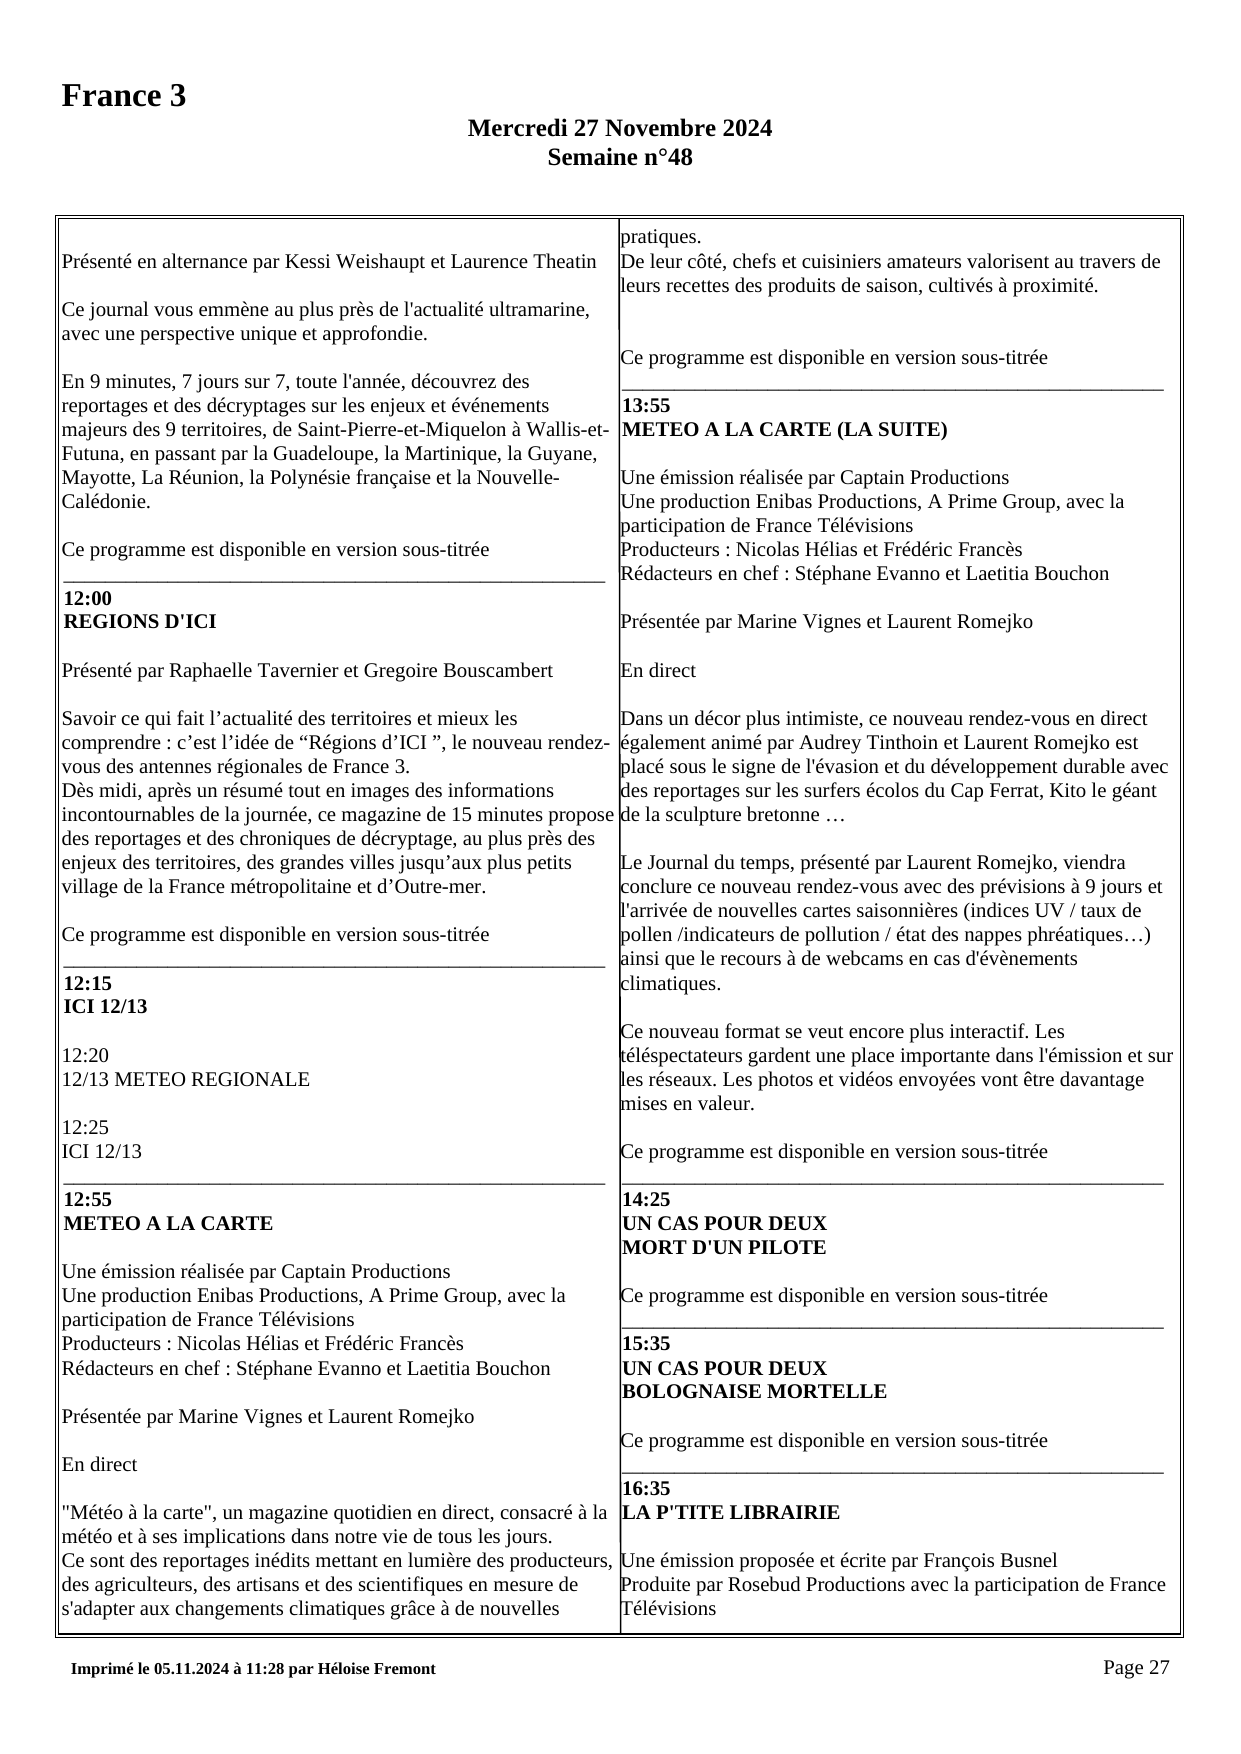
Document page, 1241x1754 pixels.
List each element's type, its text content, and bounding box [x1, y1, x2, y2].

text 12:00 [63, 585, 620, 609]
text 12:15 [63, 970, 620, 994]
text Ce programme est disponible en version sous-titrée [620, 1428, 1179, 1452]
text UN CAS POUR DEUX [622, 1355, 1179, 1379]
text 16:35 [622, 1476, 1179, 1500]
text BOLOGNAISE MORTELLE [622, 1379, 1179, 1403]
text ____________________________________________________ [63, 946, 620, 970]
text Ce programme est disponible en version sous-titrée [61, 922, 620, 946]
text REGIONS D'ICI [63, 609, 620, 633]
text ____________________________________________________ [622, 369, 1179, 393]
text 13:55 [622, 393, 1179, 417]
text LA P'TITE LIBRAIRIE [622, 1500, 1179, 1524]
text MORT D'UN PILOTE [622, 1235, 1179, 1259]
text METEO A LA CARTE (LA SUITE) [622, 417, 1179, 441]
text 15:35 [622, 1331, 1179, 1355]
text Une émission réalisée par Captain Productions Une production Enibas Productions, A Prime Group, avec la participation de France Télévisions Producteurs : Nicolas Hélias et Frédéric Francès Rédacteurs en chef : Stéphane Evanno et Laetitia Bouchon Présentée par Marine Vignes et Laurent Romejko En direct "Météo à la carte", un magazine quotidien en direct, consacré à la météo et à ses implications dans notre vie de tous les jours. Ce sont des reportages inédits mettant en lumière des producteurs, des agriculteurs, des artisans et des scientifiques en mesure de s'adapter aux changements climatiques grâce à de nouvelles pratiques. De leur côté, chefs et cuisiniers amateurs valorisent au travers de leurs recettes des produits de saison, cultivés à proximité. [61, 1235, 620, 1620]
text ____________________________________________________ [622, 1307, 1179, 1331]
text Une émission réalisée par Captain Productions Une production Enibas Productions, A Prime Group, avec la participation de France Télévisions Producteurs : Nicolas Hélias et Frédéric Francès Rédacteurs en chef : Stéphane Evanno et Laetitia Bouchon Présentée par Marine Vignes et Laurent Romejko En direct Dans un décor plus intimiste, ce nouveau rendez-vous en direct également animé par Audrey Tinthoin et Laurent Romejko est placé sous le signe de l'évasion et du développement durable avec des reportages sur les surfers écolos du Cap Ferrat, Kito le géant de la sculpture bretonne … Le Journal du temps, présenté par Laurent Romejko, viendra conclure ce nouveau rendez-vous avec des prévisions à 9 jours et l'arrivée de nouvelles cartes saisonnières (indices UV / taux de pollen /indicateurs de pollution / état des nappes phréatiques…) ainsi que le recours à de webcams en cas d'évènements climatiques. Ce nouveau format se veut encore plus interactif. Les téléspectateurs gardent une place importante dans l'émission et sur les réseaux. Les photos et vidéos envoyées vont être davantage mises en valeur. [620, 441, 1179, 1115]
text Une émission réalisée par Captain Productions Une production Enibas Productions, A Prime Group, avec la participation de France Télévisions Producteurs : Nicolas Hélias et Frédéric Francès Rédacteurs en chef : Stéphane Evanno et Laetitia Bouchon Présentée par Marine Vignes et Laurent Romejko En direct "Météo à la carte", un magazine quotidien en direct, consacré à la météo et à ses implications dans notre vie de tous les jours. Ce sont des reportages inédits mettant en lumière des producteurs, des agriculteurs, des artisans et des scientifiques en mesure de s'adapter aux changements climatiques grâce à de nouvelles pratiques. De leur côté, chefs et cuisiniers amateurs valorisent au travers de leurs recettes des produits de saison, cultivés à proximité. [620, 224, 1179, 345]
text Ce programme est disponible en version sous-titrée [620, 345, 1179, 369]
text 12:20 12/13 METEO REGIONALE 12:25 ICI 12/13 [61, 1018, 620, 1163]
text ICI 12/13 [63, 994, 620, 1018]
text Ce programme est disponible en version sous-titrée [620, 1283, 1179, 1307]
text Ce programme est disponible en version sous-titrée [620, 1139, 1179, 1163]
text 12:55 [63, 1187, 620, 1211]
text UN CAS POUR DEUX [622, 1211, 1179, 1235]
text ____________________________________________________ [63, 561, 620, 585]
text Présenté par Raphaelle Tavernier et Gregoire Bouscambert Savoir ce qui fait l’actualité des territoires et mieux les comprendre : c’est l’idée de “Régions d’ICI ”, le nouveau rendez-vous des antennes régionales de France 3. Dès midi, après un résumé tout en images des informations incontournables de la journée, ce magazine de 15 minutes propose des reportages et des chroniques de décryptage, au plus près des enjeux des territoires, des grandes villes jusqu’aux plus petits village de la France métropolitaine et d’Outre-mer. [61, 633, 620, 922]
text Ce programme est disponible en version sous-titrée [61, 537, 620, 561]
text 14:25 [622, 1187, 1179, 1211]
text ____________________________________________________ [622, 1452, 1179, 1476]
text METEO A LA CARTE [63, 1211, 620, 1235]
text ____________________________________________________ [63, 1163, 620, 1187]
text ____________________________________________________ [622, 1163, 1179, 1187]
